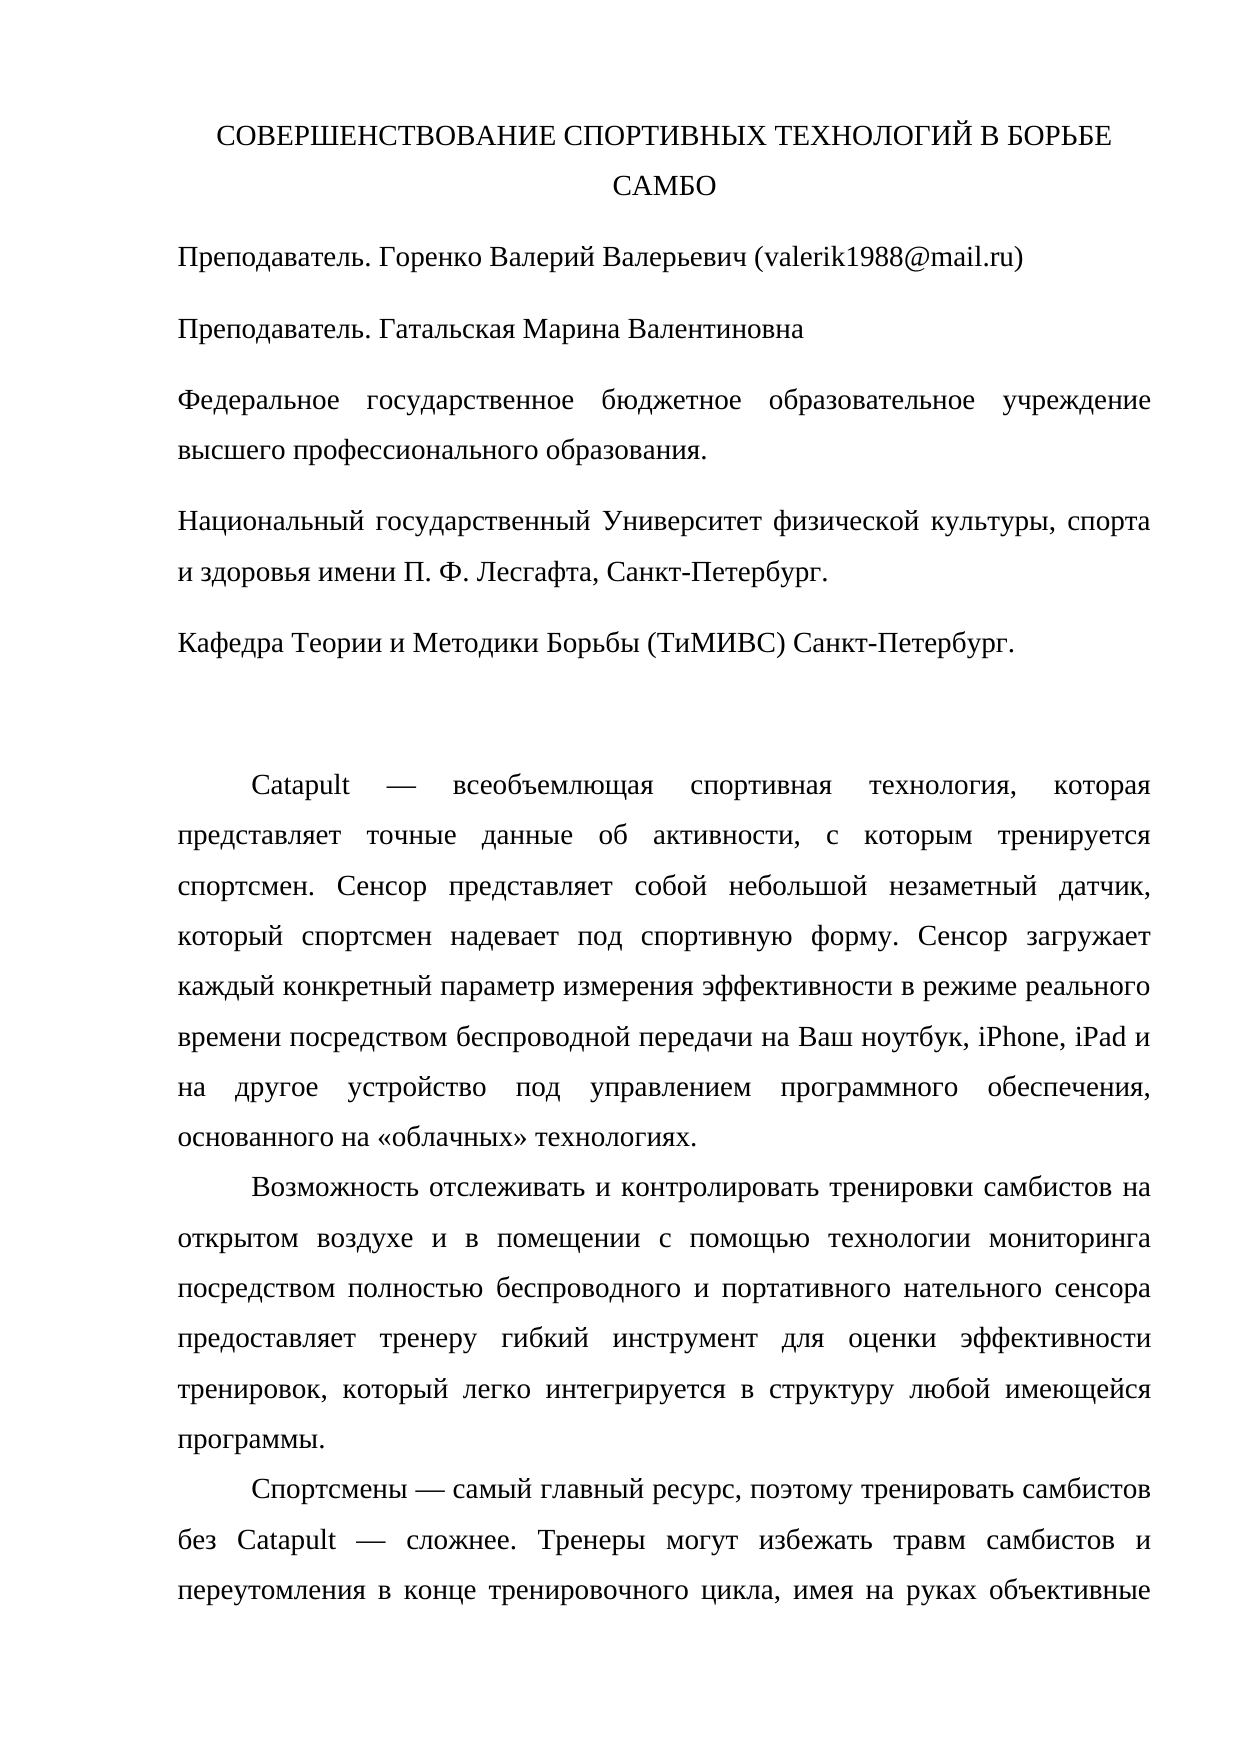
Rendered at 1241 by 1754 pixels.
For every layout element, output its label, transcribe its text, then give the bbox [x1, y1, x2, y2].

text Кафедра Теории и Методики Борьбы (ТиМИВС) Санкт-Петербург. [177, 625, 1152, 658]
text Возможность отслеживать и контролировать тренировки самбистов на открытом воздухе и в помещении с помощью технологии мониторинга посредством полностью беспроводного и портативного нательного сенсора предоставляет тренеру гибкий инструмент для оценки эффективности тренировок, который легко интегрируется в структуру любой имеющейся программы. [177, 1169, 1152, 1455]
text Федеральное государственное бюджетное образовательное учреждение высшего профессионального образования. [177, 382, 1152, 466]
text Национальный государственный Университет физической культуры, cпорта и здоровья имени П. Ф. Лесгафта, Санкт-Петербург. [177, 503, 1152, 587]
text Преподаватель. Гатальская Марина Валентиновна [177, 311, 1152, 344]
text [177, 1471, 1152, 1606]
text Преподаватель. Горенко Валерий Валерьевич (valerik1988@mail.ru) [177, 239, 1152, 273]
text СОВЕРШЕНСТВОВАНИЕ СПОРТИВНЫХ ТЕХНОЛОГИЙ В БОРЬБЕ САМБО [177, 118, 1152, 202]
text Catapult — всеобъемлющая спортивная технология, которая представляет точные данные об активности, с которым тренируется спортсмен. Сенсор представляет собой небольшой незаметный датчик, который спортсмен надевает под спортивную форму. Сенсор загружает каждый конкретный параметр измерения эффективности в режиме реального времени посредством беспроводной передачи на Ваш ноутбук, iPhone, iPad и на другое устройство под управлением программного обеспечения, основанного на «облачных» технологиях. [177, 767, 1152, 1153]
